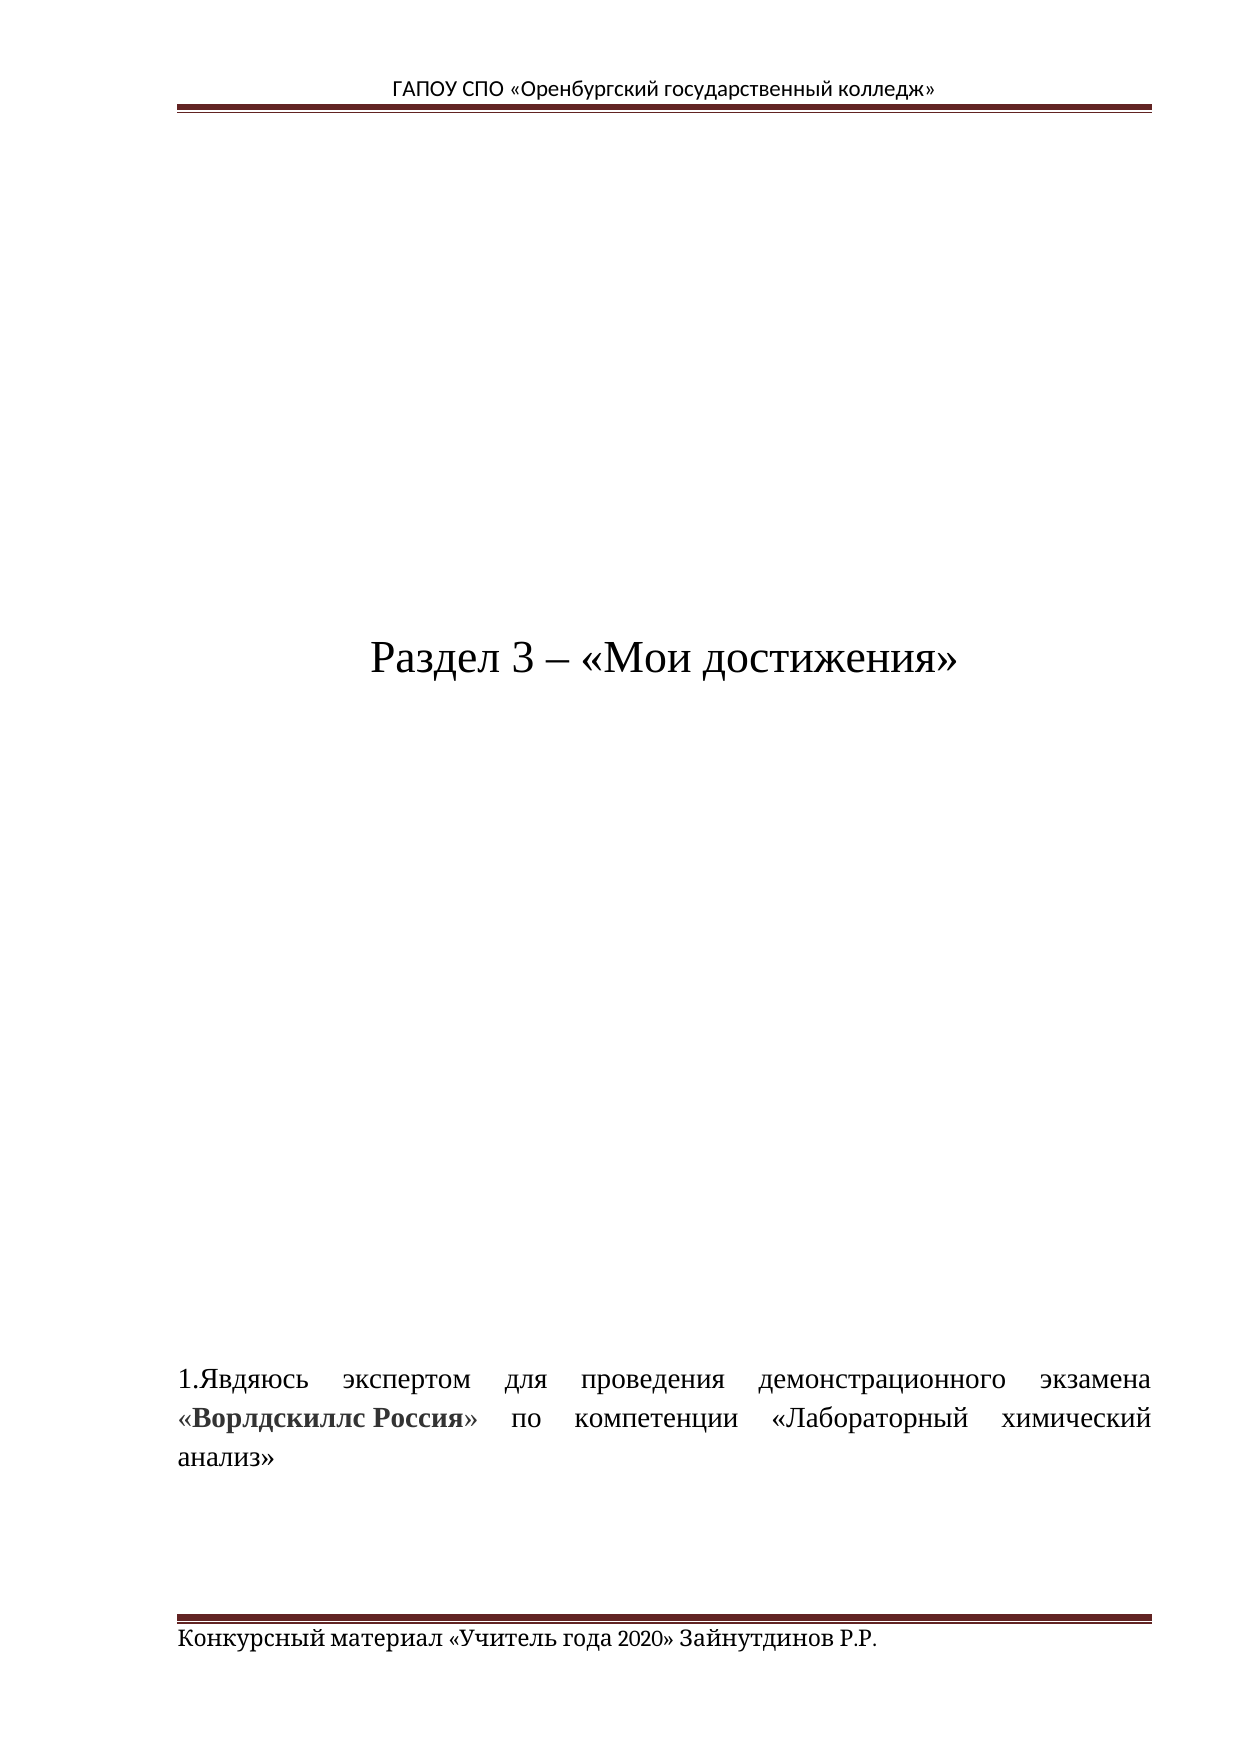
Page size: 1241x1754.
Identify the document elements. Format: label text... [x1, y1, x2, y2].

text Раздел 3 – «Мои достижения» [177, 629, 1152, 682]
text 1.Явдяюсь экспертом для проведения демонстрационного экзамена «Ворлдскиллс Россия» по компетенции «Лабораторный химический анализ» [177, 1362, 1152, 1472]
